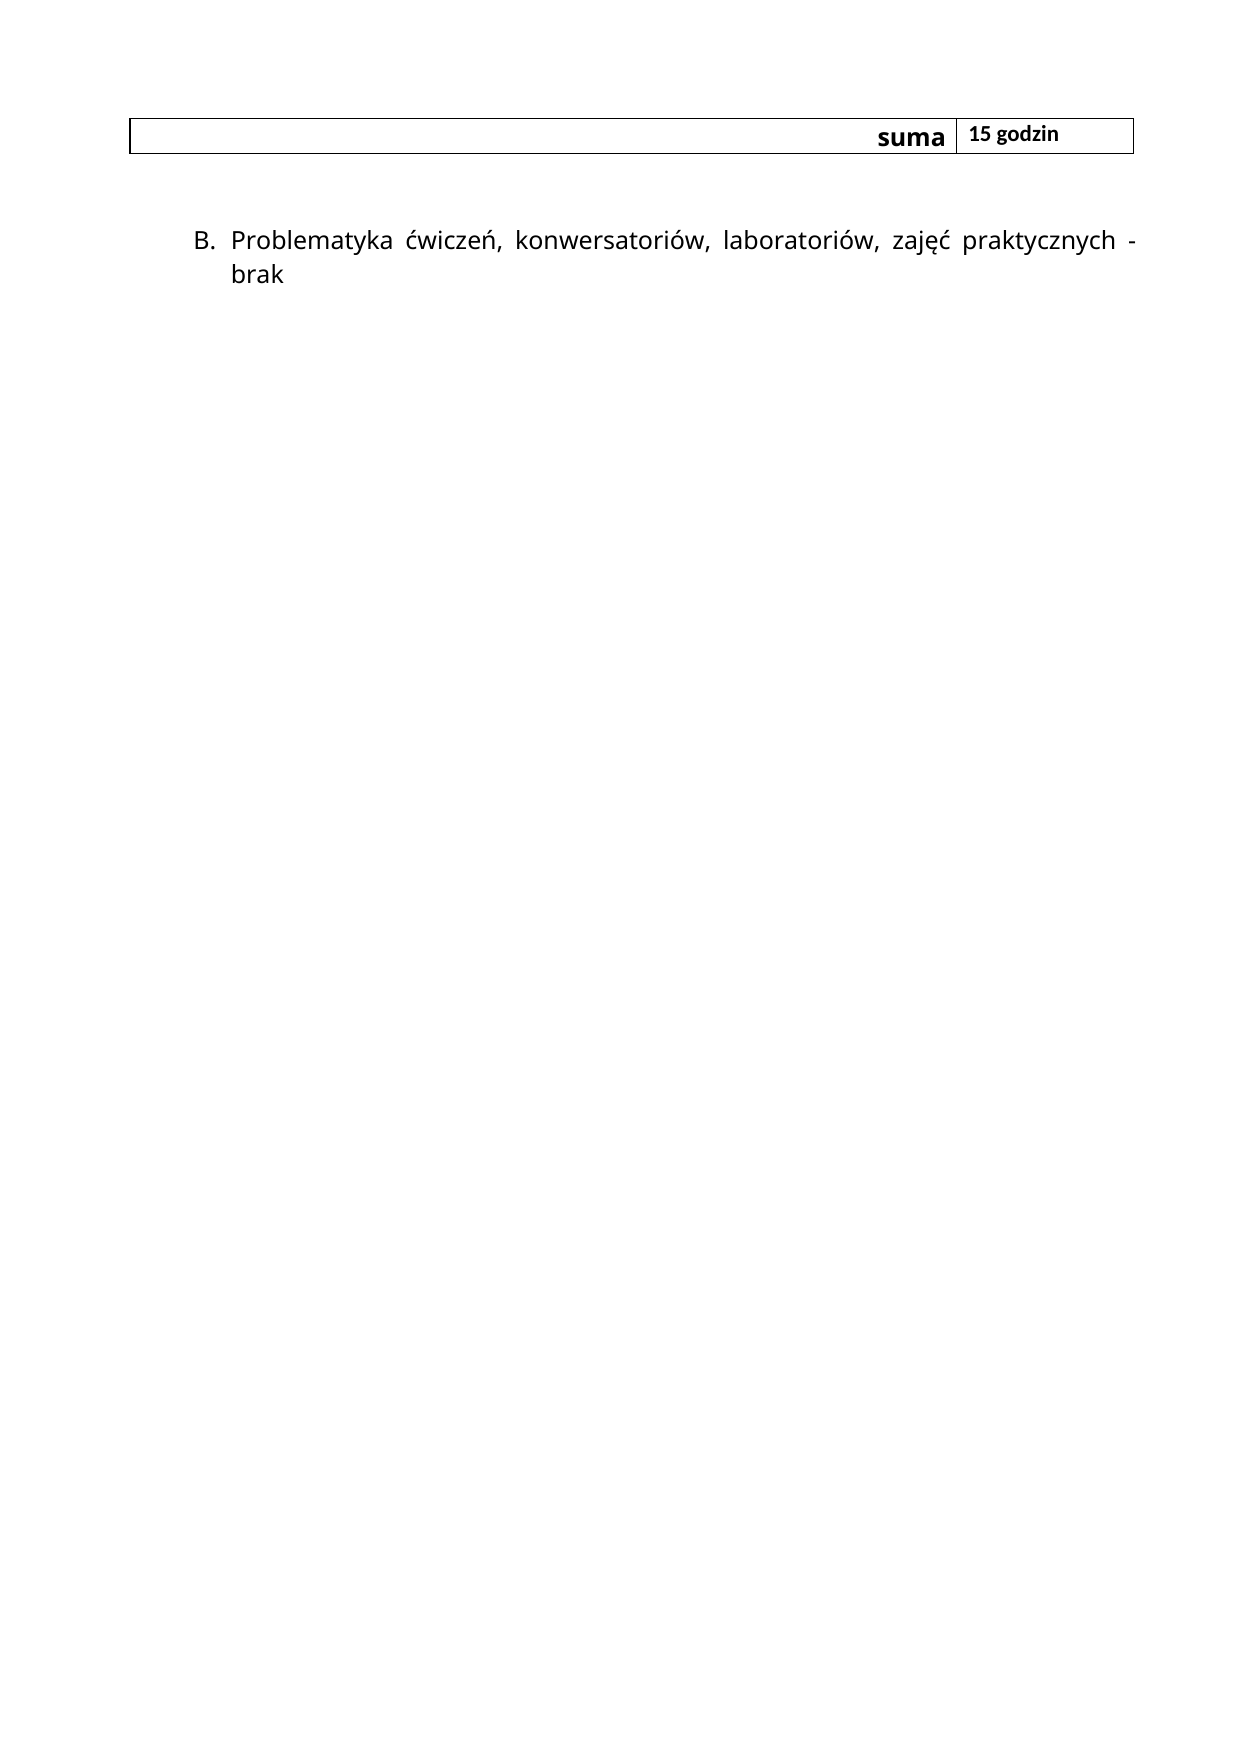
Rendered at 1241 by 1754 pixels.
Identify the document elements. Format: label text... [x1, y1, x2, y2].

table_cell 15 godzin [957, 119, 1133, 153]
list Problematyka ćwiczeń, konwersatoriów, laboratoriów, zajęć praktycznych - brak [193, 222, 1137, 291]
table_cell suma [131, 119, 956, 153]
